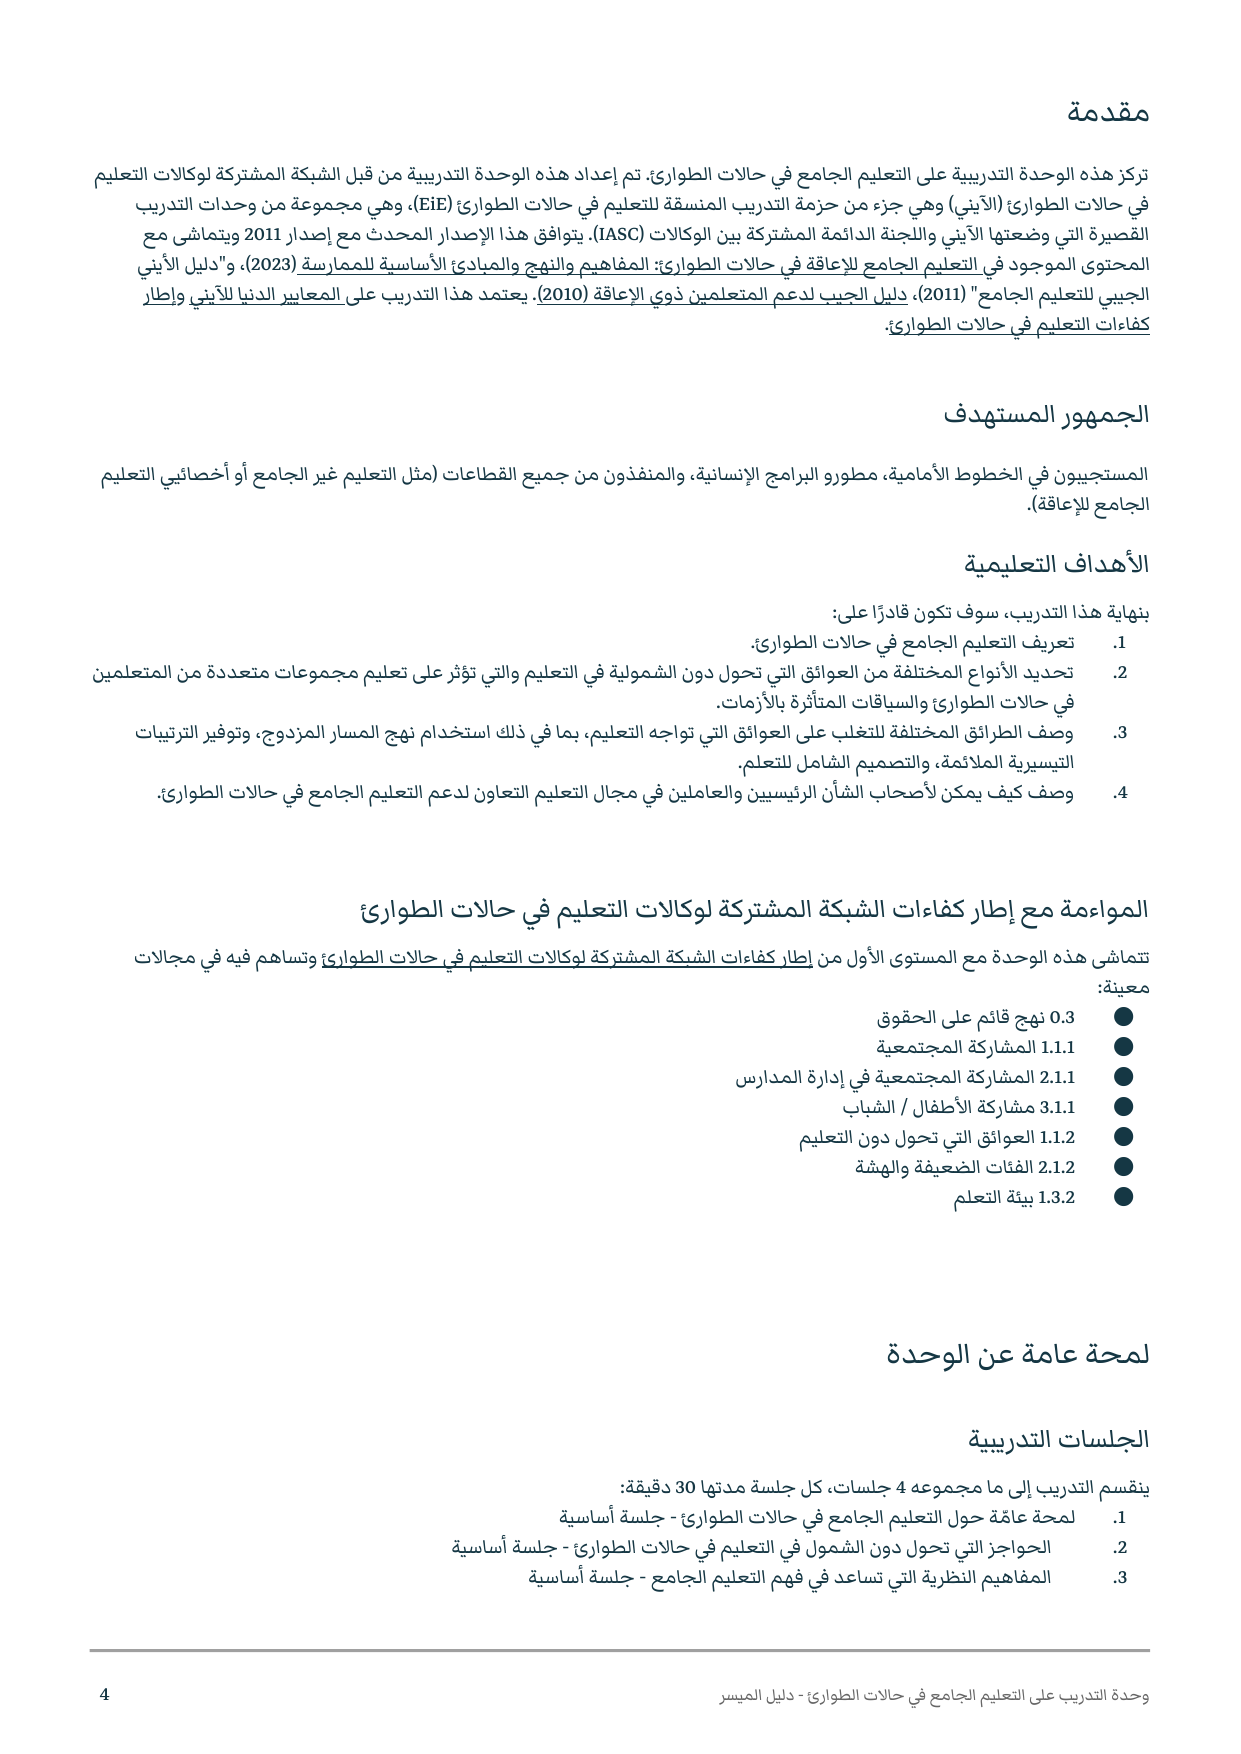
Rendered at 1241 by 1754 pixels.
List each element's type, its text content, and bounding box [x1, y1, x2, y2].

list لمحة عامّة حول التعليم الجامع في حالات الطوارئ - جلسة أساسية [90, 1502, 1113, 1532]
list المفاهيم النظرية التي تساعد في فهم التعليم الجامع - جلسة أساسية [90, 1562, 1113, 1592]
list وصف الطرائق المختلفة للتغلب على العوائق التي تواجه التعليم، بما في ذلك استخدام نهج المسار المزدوج، وتوفير الترتيبات التيسيرية الملائمة، والتصميم الشامل للتعلم. [90, 717, 1113, 777]
list 2.1.1 المشاركة المجتمعية في إدارة المدارس [90, 1062, 1113, 1092]
subtitle الجلسات التدريبية [90, 1420, 1150, 1460]
list تعريف التعليم الجامع في حالات الطوارئ. [90, 627, 1113, 657]
subtitle لمحة عامة عن الوحدة [90, 1332, 1150, 1377]
list 2.1.2 الفئات الضعيفة والهشة [90, 1152, 1113, 1182]
list الحواجز التي تحول دون الشمول في التعليم في حالات الطوارئ - جلسة أساسية [90, 1532, 1113, 1562]
list وصف كيف يمكن لأصحاب الشأن الرئيسيين والعاملين في مجال التعليم التعاون لدعم التعليم الجامع في حالات الطوارئ. [90, 777, 1113, 807]
list 1.1.1 المشاركة المجتمعية [90, 1032, 1113, 1062]
list 0.3 نهج قائم على الحقوق [90, 1002, 1113, 1032]
list 1.3.2 بيئة التعلم [90, 1182, 1113, 1212]
subtitle الجمهور المستهدف [90, 395, 1150, 435]
list 3.1.1 مشاركة الأطفال / الشباب [90, 1092, 1113, 1122]
list 1.1.2 العوائق التي تحول دون التعليم [90, 1122, 1113, 1152]
text بنهاية هذا التدريب، سوف تكون قادرًا على: [90, 597, 1150, 627]
text المستجيبون في الخطوط الأمامية، مطورو البرامج الإنسانية، والمنفذون من جميع القطاعات (مثل التعليم غير الجامع أو أخصائيي التعليم الجامع للإعاقة). [90, 460, 1150, 520]
list تحديد الأنواع المختلفة من العوائق التي تحول دون الشمولية في التعليم والتي تؤثر على تعليم مجموعات متعددة من المتعلمين في حالات الطوارئ والسياقات المتأثرة بالأزمات. [90, 657, 1113, 717]
subtitle المواءمة مع إطار كفاءات الشبكة المشتركة لوكالات التعليم في حالات الطوارئ [90, 890, 1150, 930]
subtitle الأهداف التعليمية [90, 545, 1150, 585]
text تركز هذه الوحدة التدريبية على التعليم الجامع في حالات الطوارئ. تم إعداد هذه الوحدة التدريبية من قبل الشبكة المشتركة لوكالات التعليم في حالات الطوارئ (الآيني) وهي جزء من حزمة التدريب المنسقة للتعليم في حالات الطوارئ (EiE)، وهي مجموعة من وحدات التدريب القصيرة التي وضعتها الآيني واللجنة الدائمة المشتركة بين الوكالات (IASC). يتوافق هذا الإصدار المحدث مع إصدار 2011 ويتماشى مع المحتوى الموجود في التعليم الجامع للإعاقة في حالات الطوارئ: المفاهيم والنهج والمبادئ الأساسية للممارسة (2023)، و"دليل الأيني الجيبي للتعليم الجامع" (2011)، دليل الجيب لدعم المتعلمين ذوي الإعاقة (2010). يعتمد هذا التدريب على المعايير الدنيا للآيني وإطار كفاءات التعليم في حالات الطوارئ. [90, 160, 1150, 340]
subtitle مقدمة [90, 90, 1150, 135]
text تتماشى هذه الوحدة مع المستوى الأول من إطار كفاءات الشبكة المشتركة لوكالات التعليم في حالات الطوارئ وتساهم فيه في مجالات معينة: [90, 942, 1150, 1002]
text ينقسم التدريب إلى ما مجموعه 4 جلسات، كل جلسة مدتها 30 دقيقة: [90, 1472, 1150, 1502]
